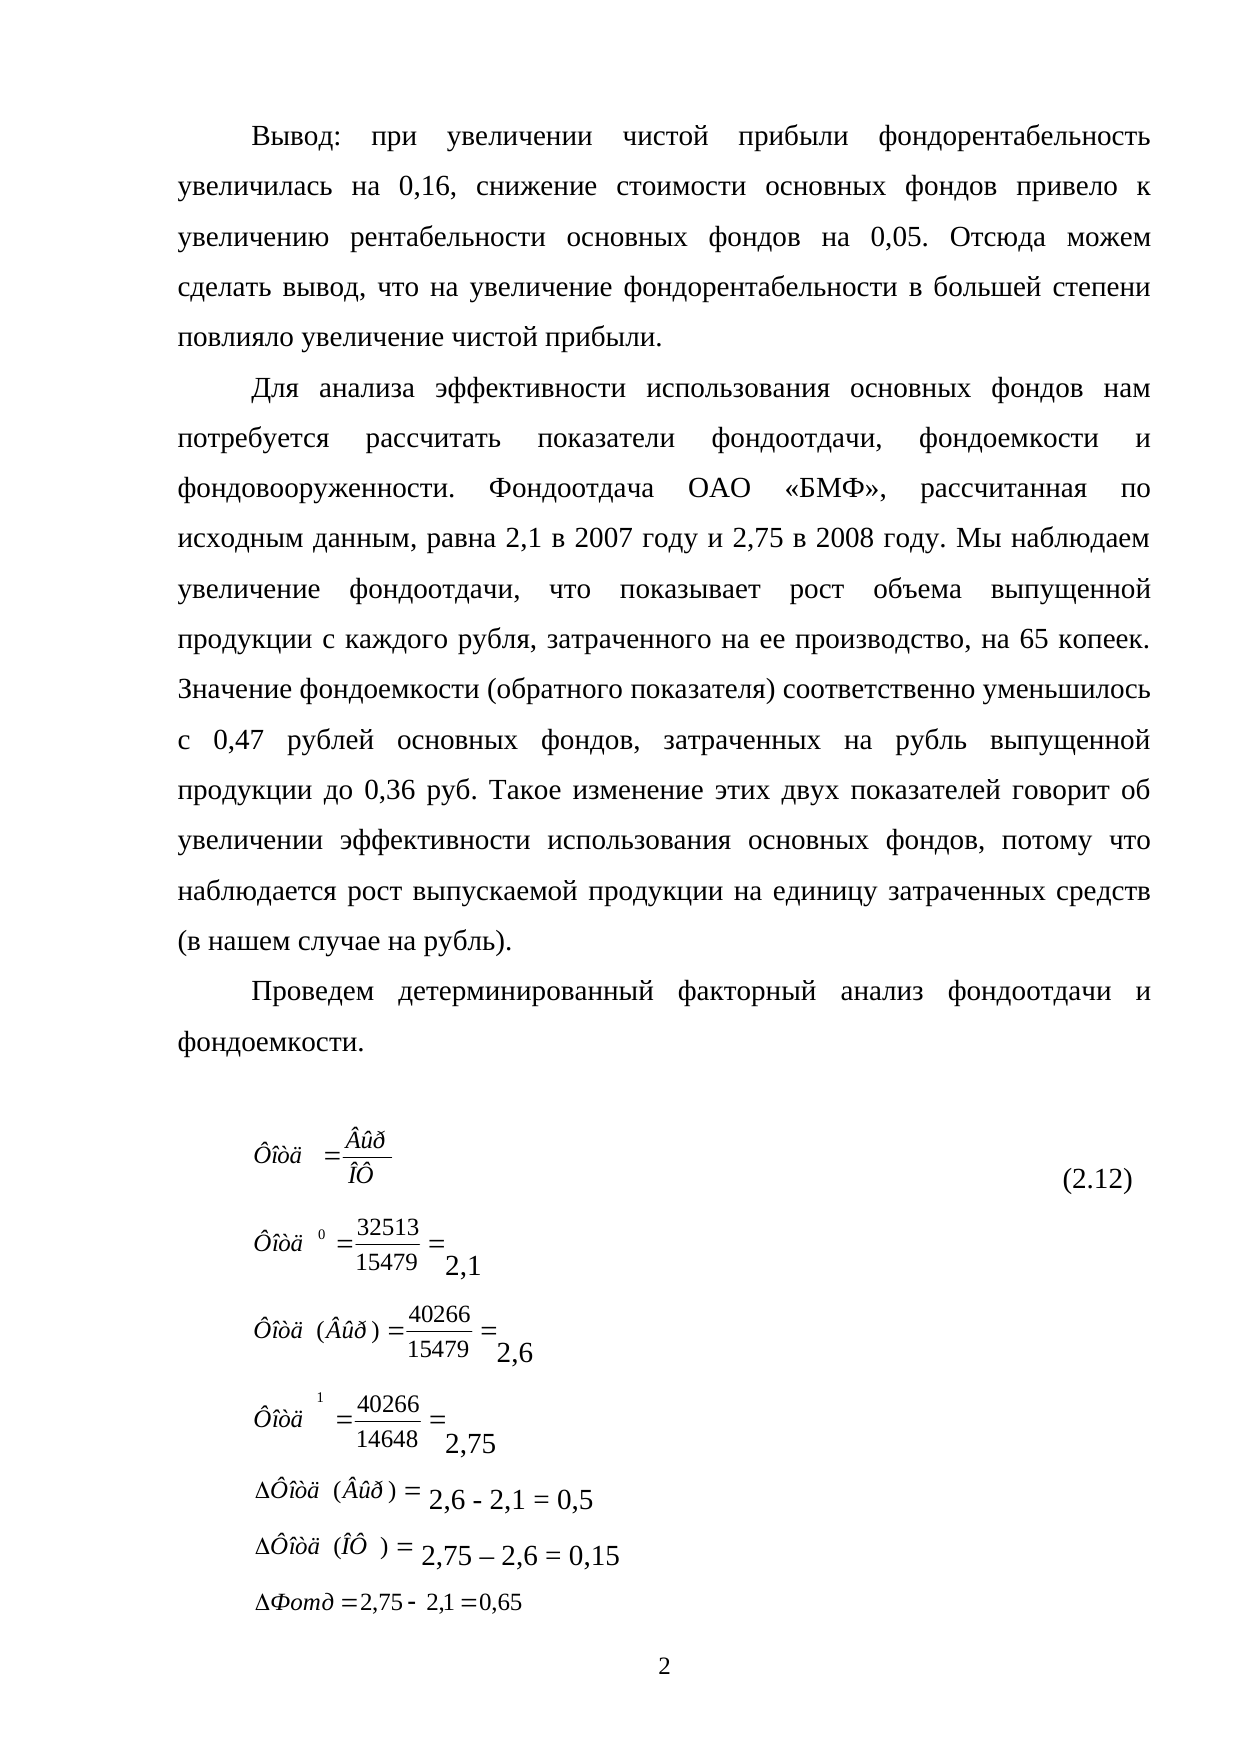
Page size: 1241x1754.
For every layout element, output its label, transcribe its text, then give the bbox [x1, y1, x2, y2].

text 2,75 [177, 1386, 1152, 1459]
text 2,1 [177, 1212, 1152, 1282]
text Вывод: при увеличении чистой прибыли фондорентабельность увеличилась на 0,16, снижение стоимости основных фондов привело к увеличению рентабельности основных фондов на 0,05. Отсюда можем сделать вывод, что на увеличение фондорентабельности в большей степени повлияло увеличение чистой прибыли. [177, 118, 1152, 353]
text 2,6 [177, 1299, 1152, 1369]
text Для анализа эффективности использования основных фондов нам потребуется рассчитать показатели фондоотдачи, фондоемкости и фондовооруженности. Фондоотдача ОАО «БМФ», рассчитанная по исходным данным, равна 2,1 в 2007 году и 2,75 в 2008 году. Мы наблюдаем увеличение фондоотдачи, что показывает рост объема выпущенной продукции с каждого рубля, затраченного на ее производство, на 65 копеек. Значение фондоемкости (обратного показателя) соответственно уменьшилось с 0,47 рублей основных фондов, затраченных на рубль выпущенной продукции до 0,36 руб. Такое изменение этих двух показателей говорит об увеличении эффективности использования основных фондов, потому что наблюдается рост выпускаемой продукции на единицу затраченных средств (в нашем случае на рубль). [177, 370, 1152, 957]
text (2.12) [177, 1124, 1152, 1195]
text 2,6 - 2,1 = 0,5 [177, 1476, 1152, 1515]
text Проведем детерминированный факторный анализ фондоотдачи и фондоемкости. [177, 973, 1152, 1057]
text 2,75 – 2,6 = 0,15 [177, 1532, 1152, 1571]
